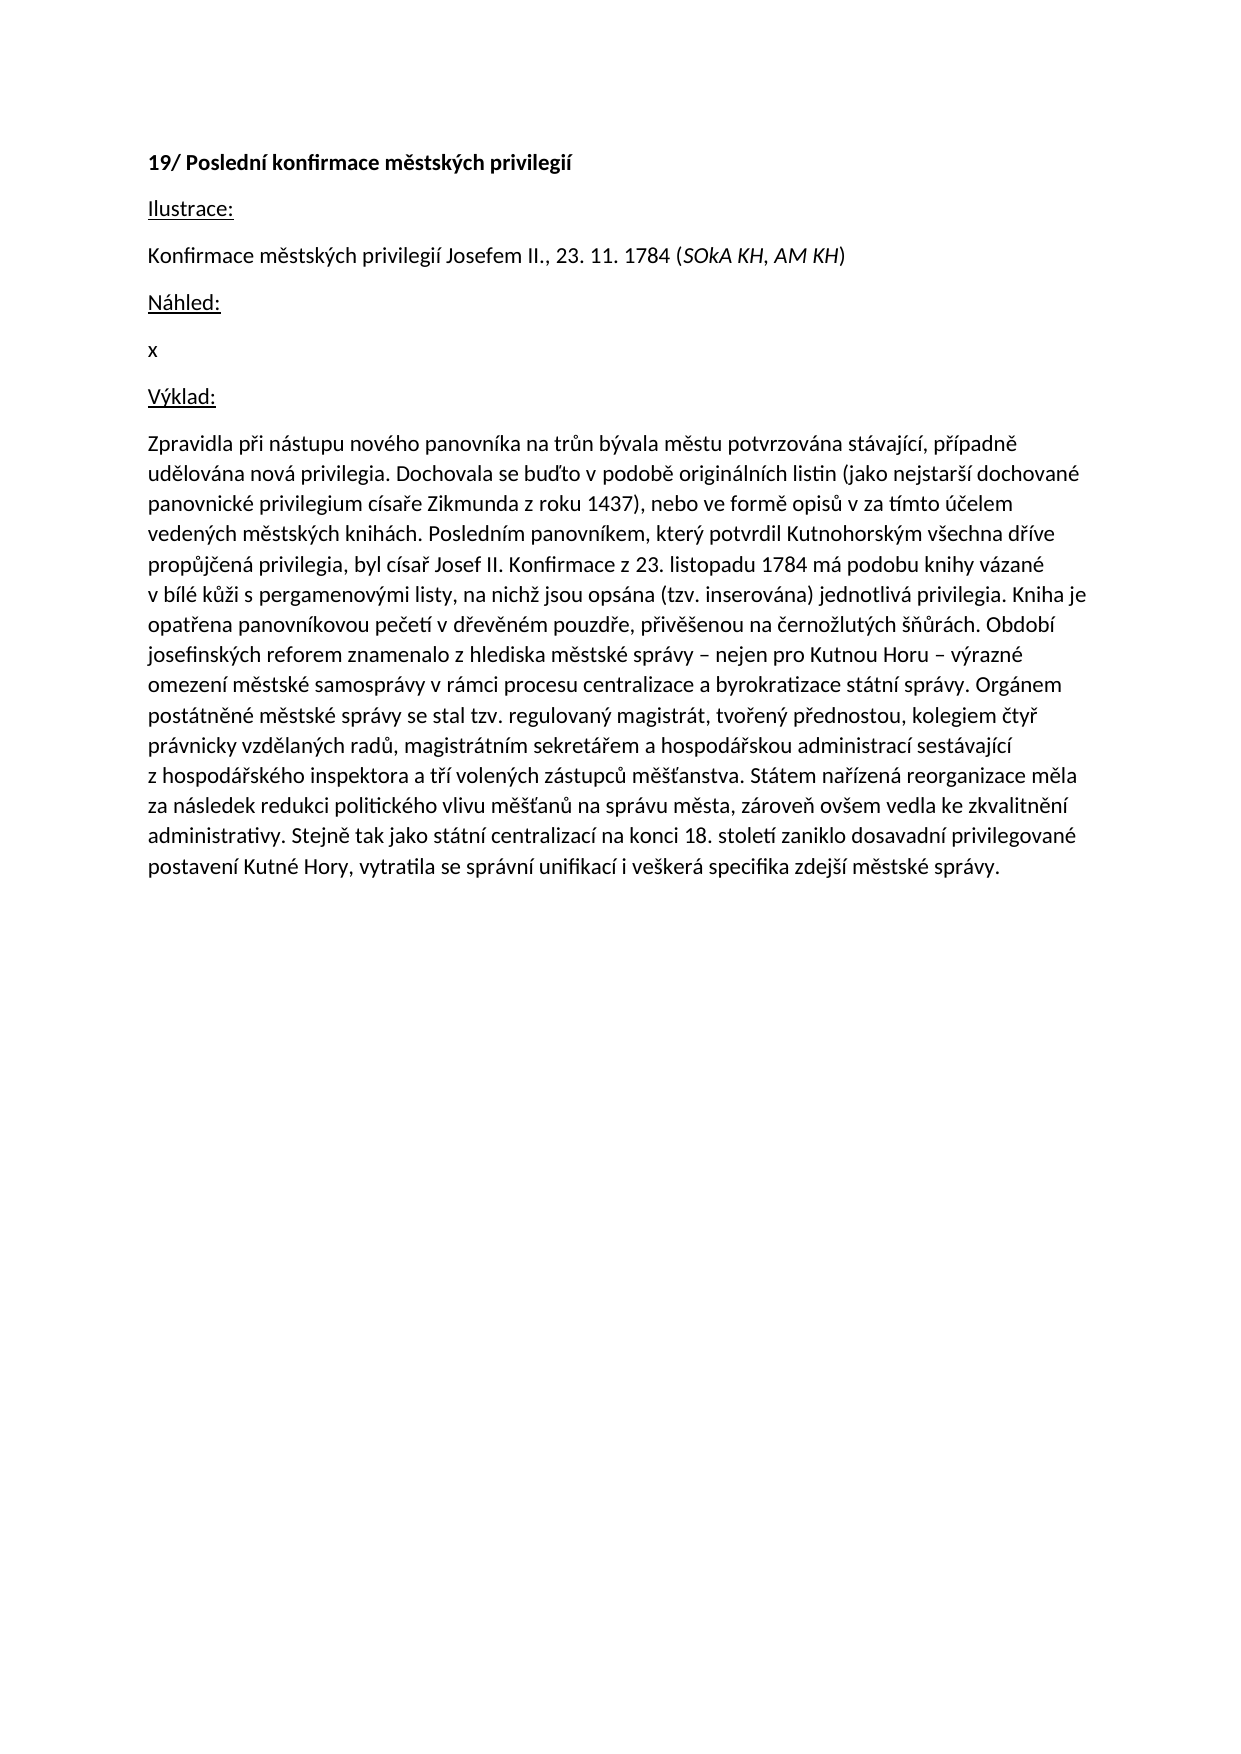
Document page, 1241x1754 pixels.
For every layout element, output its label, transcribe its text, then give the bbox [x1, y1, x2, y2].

text 19/ Poslední konfirmace městských privilegií [148, 148, 1093, 176]
text Zpravidla při nástupu nového panovníka na trůn bývala městu potvrzována stávající, případně udělována nová privilegia. Dochovala se buďto v podobě originálních listin (jako nejstarší dochované panovnické privilegium císaře Zikmunda z roku 1437), nebo ve formě opisů v za tímto účelem vedených městských knihách. Posledním panovníkem, který potvrdil Kutnohorským všechna dříve propůjčená privilegia, byl císař Josef II. Konfirmace z 23. listopadu 1784 má podobu knihy vázané v bílé kůži s pergamenovými listy, na nichž jsou opsána (tzv. inserována) jednotlivá privilegia. Kniha je opatřena panovníkovou pečetí v dřevěném pouzdře, přivěšenou na černožlutých šňůrách. Období josefinských reforem znamenalo z hlediska městské správy – nejen pro Kutnou Horu – výrazné omezení městské samosprávy v rámci procesu centralizace a byrokratizace státní správy. Orgánem postátněné městské správy se stal tzv. regulovaný magistrát, tvořený přednostou, kolegiem čtyř právnicky vzdělaných radů, magistrátním sekretářem a hospodářskou administrací sestávající z hospodářského inspektora a tří volených zástupců měšťanstva. Státem nařízená reorganizace měla za následek redukci politického vlivu měšťanů na správu města, zároveň ovšem vedla ke zkvalitnění administrativy. Stejně tak jako státní centralizací na konci 18. století zaniklo dosavadní privilegované postavení Kutné Hory, vytratila se správní unifikací i veškerá specifika zdejší městské správy. [148, 429, 1093, 880]
text Ilustrace: [148, 194, 1093, 222]
text Konfirmace městských privilegií Josefem II., 23. 11. 1784 (SOkA KH, AM KH) [148, 241, 1093, 269]
text x [148, 335, 1093, 363]
text Náhled: [148, 288, 1093, 316]
text Výklad: [148, 382, 1093, 410]
